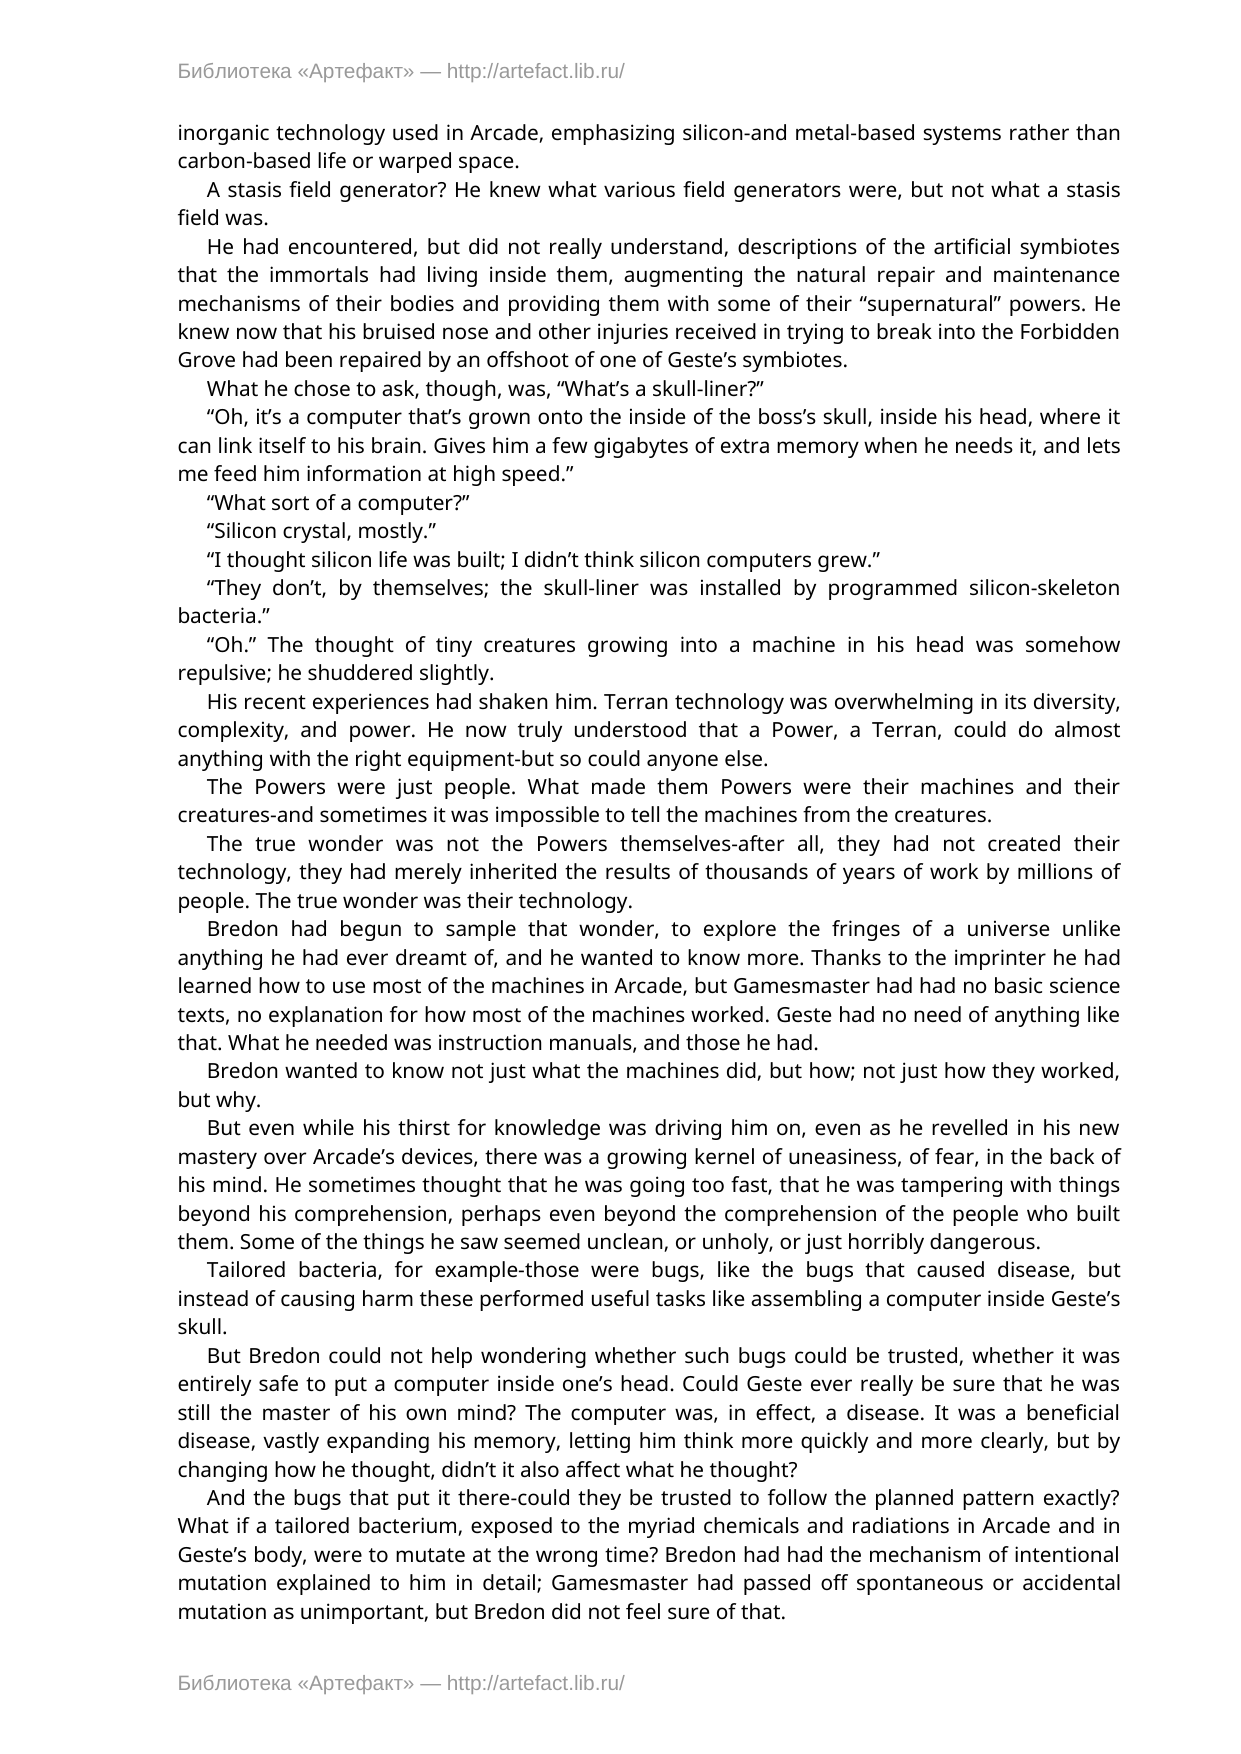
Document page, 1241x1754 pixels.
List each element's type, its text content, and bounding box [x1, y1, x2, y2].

text The true wonder was not the Powers themselves-after all, they had not created their technology, they had merely inherited the results of thousands of years of work by millions of people. The true wonder was their technology. [177, 829, 1122, 914]
text The Powers were just people. What made them Powers were their machines and their creatures-and sometimes it was impossible to tell the machines from the creatures. [177, 772, 1122, 829]
text “Oh, it’s a computer that’s grown onto the inside of the boss’s skull, inside his head, where it can link itself to his brain. Gives him a few gigabytes of extra memory when he needs it, and lets me feed him information at high speed.” [177, 402, 1122, 488]
text “They don’t, by themselves; the skull-liner was installed by programmed silicon-skeleton bacteria.” [177, 573, 1122, 630]
text Bredon wanted to know not just what the machines did, but how; not just how they worked, but why. [177, 1057, 1122, 1113]
text He had encountered, but did not really understand, descriptions of the artificial symbiotes that the immortals had living inside them, augmenting the natural repair and maintenance mechanisms of their bodies and providing them with some of their “supernatural” powers. He knew now that his bruised nose and other injuries received in trying to break into the Forbidden Grove had been repaired by an offshoot of one of Geste’s symbiotes. [177, 232, 1122, 374]
text “Silicon crystal, mostly.” [177, 516, 1122, 545]
text And the bugs that put it there-could they be trusted to follow the planned pattern exactly? What if a tailored bacterium, exposed to the myriad chemicals and radiations in Arcade and in Geste’s body, were to mutate at the wrong time? Bredon had had the mechanism of intentional mutation explained to him in detail; Gamesmaster had passed off spontaneous or accidental mutation as unimportant, but Bredon did not feel sure of that. [177, 1483, 1122, 1625]
text His recent experiences had shaken him. Terran technology was overwhelming in its diversity, complexity, and power. He now truly understood that a Power, a Terran, could do almost anything with the right equipment-but so could anyone else. [177, 687, 1122, 772]
text “What sort of a computer?” [177, 488, 1122, 516]
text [177, 118, 1122, 175]
text “I thought silicon life was built; I didn’t think silicon computers grew.” [177, 545, 1122, 573]
text But Bredon could not help wondering whether such bugs could be trusted, whether it was entirely safe to put a computer inside one’s head. Could Geste ever really be sure that he was still the master of his own mind? The computer was, in effect, a disease. It was a beneficial disease, vastly expanding his memory, letting him think more quickly and more clearly, but by changing how he thought, didn’t it also affect what he thought? [177, 1341, 1122, 1483]
text A stasis field generator? He knew what various field generators were, but not what a stasis field was. [177, 175, 1122, 232]
text But even while his thirst for knowledge was driving him on, even as he revelled in his new mastery over Arcade’s devices, there was a growing kernel of uneasiness, of fear, in the back of his mind. He sometimes thought that he was going too fast, that he was tampering with things beyond his comprehension, perhaps even beyond the comprehension of the people who built them. Some of the things he saw seemed unclean, or unholy, or just horribly dangerous. [177, 1113, 1122, 1256]
text What he chose to ask, though, was, “What’s a skull-liner?” [177, 374, 1122, 402]
text Tailored bacteria, for example-those were bugs, like the bugs that caused disease, but instead of causing harm these performed useful tasks like assembling a computer inside Geste’s skull. [177, 1256, 1122, 1341]
text Bredon had begun to sample that wonder, to explore the fringes of a universe unlike anything he had ever dreamt of, and he wanted to know more. Thanks to the imprinter he had learned how to use most of the machines in Arcade, but Gamesmaster had had no basic science texts, no explanation for how most of the machines worked. Geste had no need of anything like that. What he needed was instruction manuals, and those he had. [177, 914, 1122, 1057]
text “Oh.” The thought of tiny creatures growing into a machine in his head was somehow repulsive; he shuddered slightly. [177, 630, 1122, 687]
